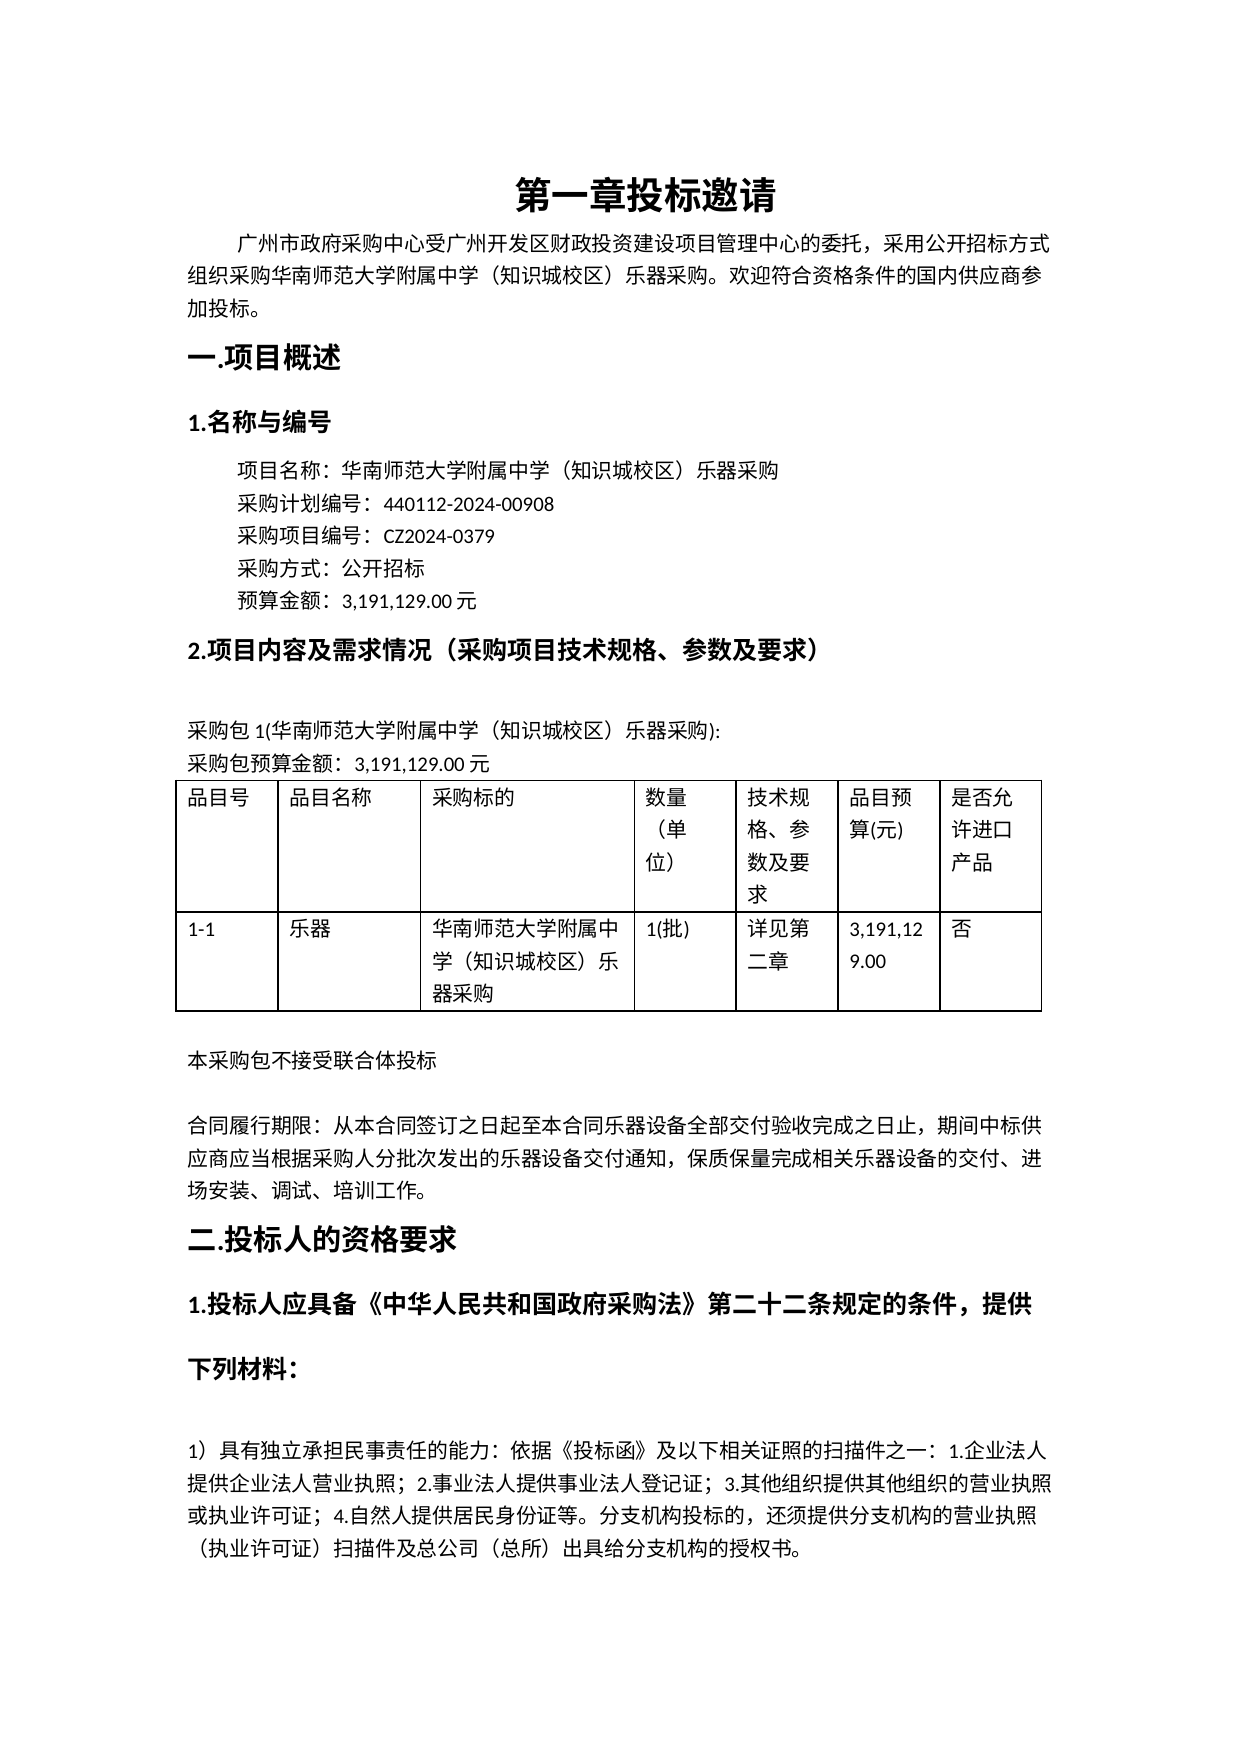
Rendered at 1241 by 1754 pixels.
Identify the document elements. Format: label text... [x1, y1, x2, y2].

text 采购包预算金额：3,191,129.00元 [187, 747, 1053, 779]
table_header 技术规格、参数及要求 [737, 781, 837, 911]
table_cell 1-1 [177, 913, 277, 1010]
table_cell 3,191,129.00 [839, 913, 939, 1010]
table_header 品目预算(元) [839, 781, 939, 911]
text 本采购包不接受联合体投标 [187, 1044, 1053, 1077]
text 1）具有独立承担民事责任的能力：依据《投标函》及以下相关证照的扫描件之一：1.企业法人提供企业法人营业执照；2.事业法人提供事业法人登记证；3.其他组织提供其他组织的营业执照或执业许可证；4.自然人提供居民身份证等。分支机构投标的，还须提供分支机构的营业执照（执业许可证）扫描件及总公司（总所）出具给分支机构的授权书。 [187, 1434, 1053, 1564]
table_cell 详见第二章 [737, 913, 837, 1010]
table_cell 乐器 [279, 913, 420, 1010]
text 采购方式：公开招标 [187, 552, 1053, 584]
table_cell 华南师范大学附属中学（知识城校区）乐器采购 [421, 913, 634, 1010]
text 广州市政府采购中心受广州开发区财政投资建设项目管理中心的委托，采用公开招标方式组织采购华南师范大学附属中学（知识城校区）乐器采购。欢迎符合资格条件的国内供应商参加投标。 [187, 227, 1053, 324]
text 项目名称：华南师范大学附属中学（知识城校区）乐器采购 [187, 454, 1053, 487]
table_cell 1(批) [635, 913, 735, 1010]
text 第一章投标邀请 [187, 162, 1053, 227]
text 合同履行期限：从本合同签订之日起至本合同乐器设备全部交付验收完成之日止，期间中标供应商应当根据采购人分批次发出的乐器设备交付通知，保质保量完成相关乐器设备的交付、进场安装、调试、培训工作。 [187, 1109, 1053, 1207]
text 1.名称与编号 [187, 389, 1053, 454]
text 2.项目内容及需求情况（采购项目技术规格、参数及要求） [187, 617, 1053, 682]
text 采购项目编号：CZ2024-0379 [187, 519, 1053, 552]
text 采购包1(华南师范大学附属中学（知识城校区）乐器采购): [187, 714, 1053, 747]
text 预算金额：3,191,129.00元 [187, 584, 1053, 617]
text 1.投标人应具备《中华人民共和国政府采购法》第二十二条规定的条件，提供下列材料： [187, 1272, 1053, 1402]
table_header 数量（单位） [635, 781, 735, 911]
table_header 品目名称 [279, 781, 420, 911]
text 采购计划编号：440112-2024-00908 [187, 487, 1053, 519]
table_header 品目号 [177, 781, 277, 911]
text 二.投标人的资格要求 [187, 1207, 1053, 1272]
table_cell 否 [941, 913, 1041, 1010]
table_header 采购标的 [421, 781, 634, 911]
text 一.项目概述 [187, 324, 1053, 389]
table_header 是否允许进口产品 [941, 781, 1041, 911]
